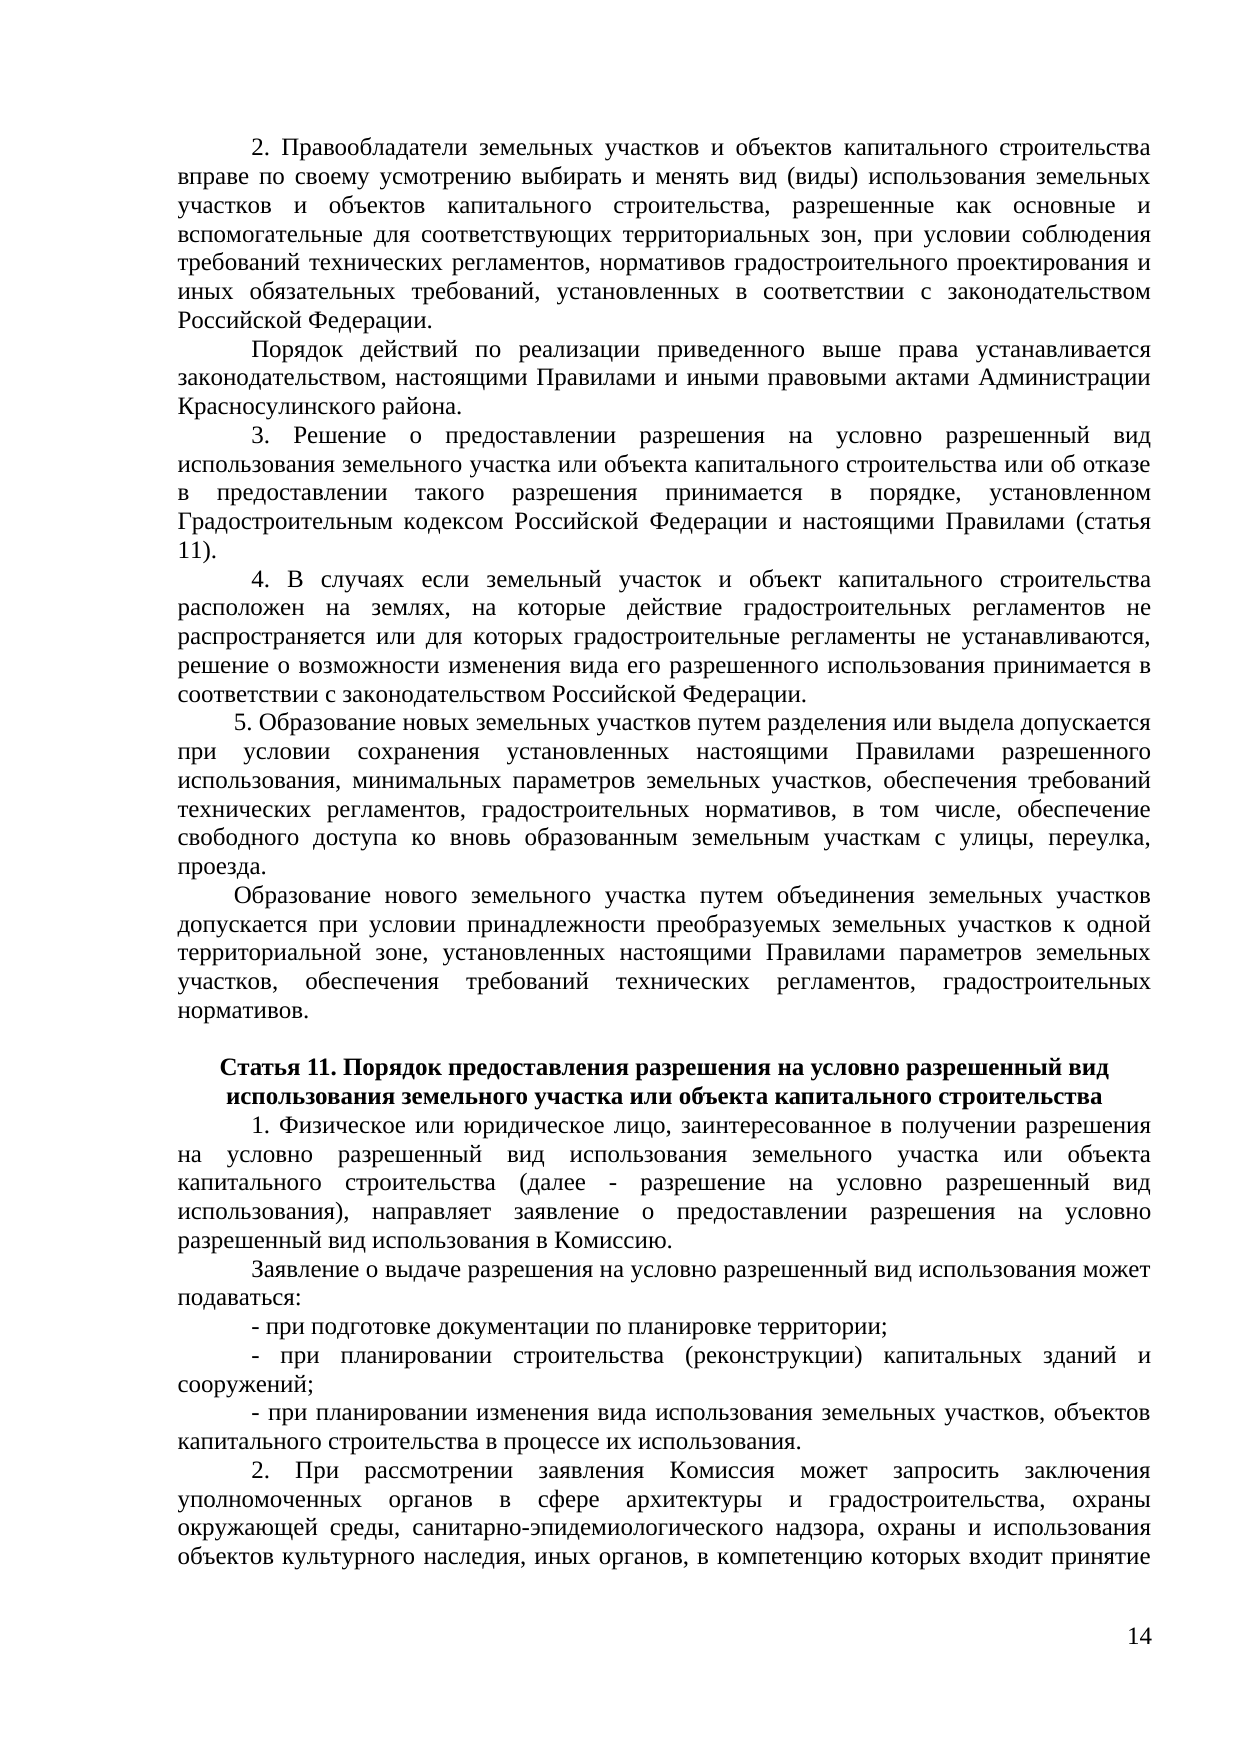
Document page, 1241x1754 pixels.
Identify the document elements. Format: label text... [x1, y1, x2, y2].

text 1. Физическое или юридическое лицо, заинтересованное в получении разрешения на условно разрешенный вид использования земельного участка или объекта капитального строительства (далее - разрешение на условно разрешенный вид использования), направляет заявление о предоставлении разрешения на условно разрешенный вид использования в Комиссию. [177, 1110, 1152, 1254]
text Порядок действий по реализации приведенного выше права устанавливается законодательством, настоящими Правилами и иными правовыми актами Администрации Красносулинского района. [177, 334, 1152, 420]
text - при планировании изменения вида использования земельных участков, объектов капитального строительства в процессе их использования. [177, 1397, 1152, 1455]
text Заявление о выдаче разрешения на условно разрешенный вид использования может подаваться: [177, 1254, 1152, 1311]
text - при подготовке документации по планировке территории; [177, 1311, 1152, 1340]
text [177, 1455, 1152, 1570]
subtitle Статья 11. Порядок предоставления разрешения на условно разрешенный вид использования земельного участка или объекта капитального строительства [177, 1052, 1152, 1110]
text 3. Решение о предоставлении разрешения на условно разрешенный вид использования земельного участка или объекта капитального строительства или об отказе в предоставлении такого разрешения принимается в порядке, установленном Градостроительным кодексом Российской Федерации и настоящими Правилами (статья 11). [177, 420, 1152, 564]
text - при планировании строительства (реконструкции) капитальных зданий и сооружений; [177, 1340, 1152, 1397]
text 2. Правообладатели земельных участков и объектов капитального строительства вправе по своему усмотрению выбирать и менять вид (виды) использования земельных участков и объектов капитального строительства, разрешенные как основные и вспомогательные для соответствующих территориальных зон, при условии соблюдения требований технических регламентов, нормативов градостроительного проектирования и иных обязательных требований, установленных в соответствии с законодательством Российской Федерации. [177, 132, 1152, 334]
text Образование нового земельного участка путем объединения земельных участков допускается при условии принадлежности преобразуемых земельных участков к одной территориальной зоне, установленных настоящими Правилами параметров земельных участков, обеспечения требований технических регламентов, градостроительных нормативов. [177, 880, 1152, 1024]
text 4. В случаях если земельный участок и объект капитального строительства расположен на землях, на которые действие градостроительных регламентов не распространяется или для которых градостроительные регламенты не устанавливаются, решение о возможности изменения вида его разрешенного использования принимается в соответствии с законодательством Российской Федерации. [177, 564, 1152, 707]
text 5. Образование новых земельных участков путем разделения или выдела допускается при условии сохранения установленных настоящими Правилами разрешенного использования, минимальных параметров земельных участков, обеспечения требований технических регламентов, градостроительных нормативов, в том числе, обеспечение свободного доступа ко вновь образованным земельным участкам с улицы, переулка, проезда. [177, 707, 1152, 880]
